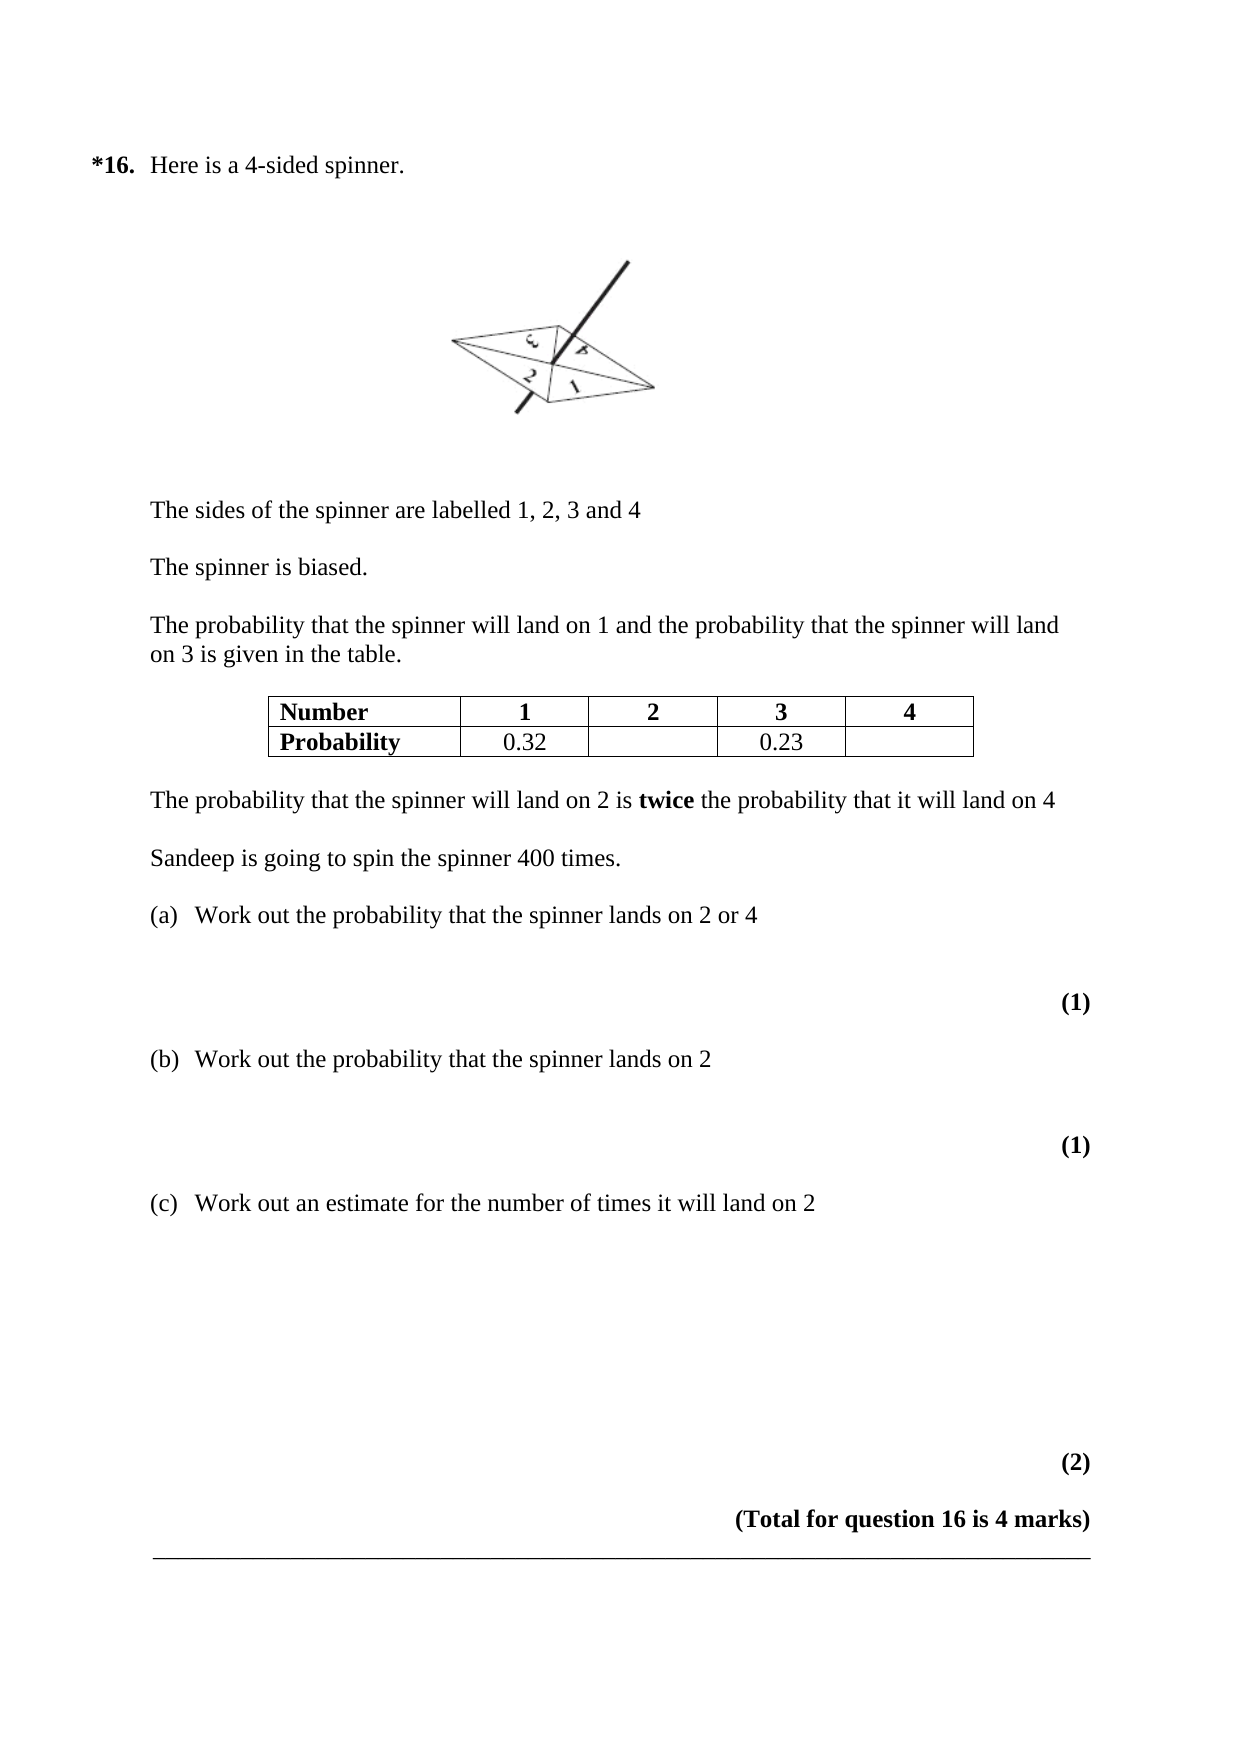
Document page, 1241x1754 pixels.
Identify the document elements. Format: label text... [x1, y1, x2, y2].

picture [440, 236, 665, 427]
table_header 1 [461, 697, 588, 726]
text The probability that the spinner will land on 1 and the probability that the spinner will land on 3 is given in the table. [150, 610, 1090, 667]
table_cell 0.32 [461, 727, 588, 756]
text (1) [150, 1131, 1090, 1159]
text (b) Work out the probability that the spinner lands on 2 [150, 1044, 1090, 1073]
text ___________________________________________________________________________ [150, 1533, 1090, 1562]
text *16. Here is a 4-sided spinner. [91, 150, 1090, 179]
text (2) [150, 1447, 1090, 1476]
table_header Number [269, 697, 460, 726]
table_header 4 [846, 697, 973, 726]
table_cell Probability [269, 727, 460, 756]
table_header 2 [589, 697, 717, 726]
text The probability that the spinner will land on 2 is twice the probability that it will land on 4 [150, 786, 1090, 814]
table_cell 0.23 [718, 727, 845, 756]
text (Total for question 16 is 4 marks) [150, 1504, 1090, 1533]
table_header 3 [718, 697, 845, 726]
table_cell [846, 727, 973, 756]
text Sandeep is going to spin the spinner 400 times. [150, 843, 1090, 872]
text (1) [150, 987, 1090, 1016]
text (c) Work out an estimate for the number of times it will land on 2 [150, 1188, 1090, 1217]
table_cell [589, 727, 717, 756]
text The spinner is biased. [150, 552, 1090, 581]
text The sides of the spinner are labelled 1, 2, 3 and 4 [150, 495, 1090, 524]
text (a) Work out the probability that the spinner lands on 2 or 4 [150, 901, 1090, 929]
